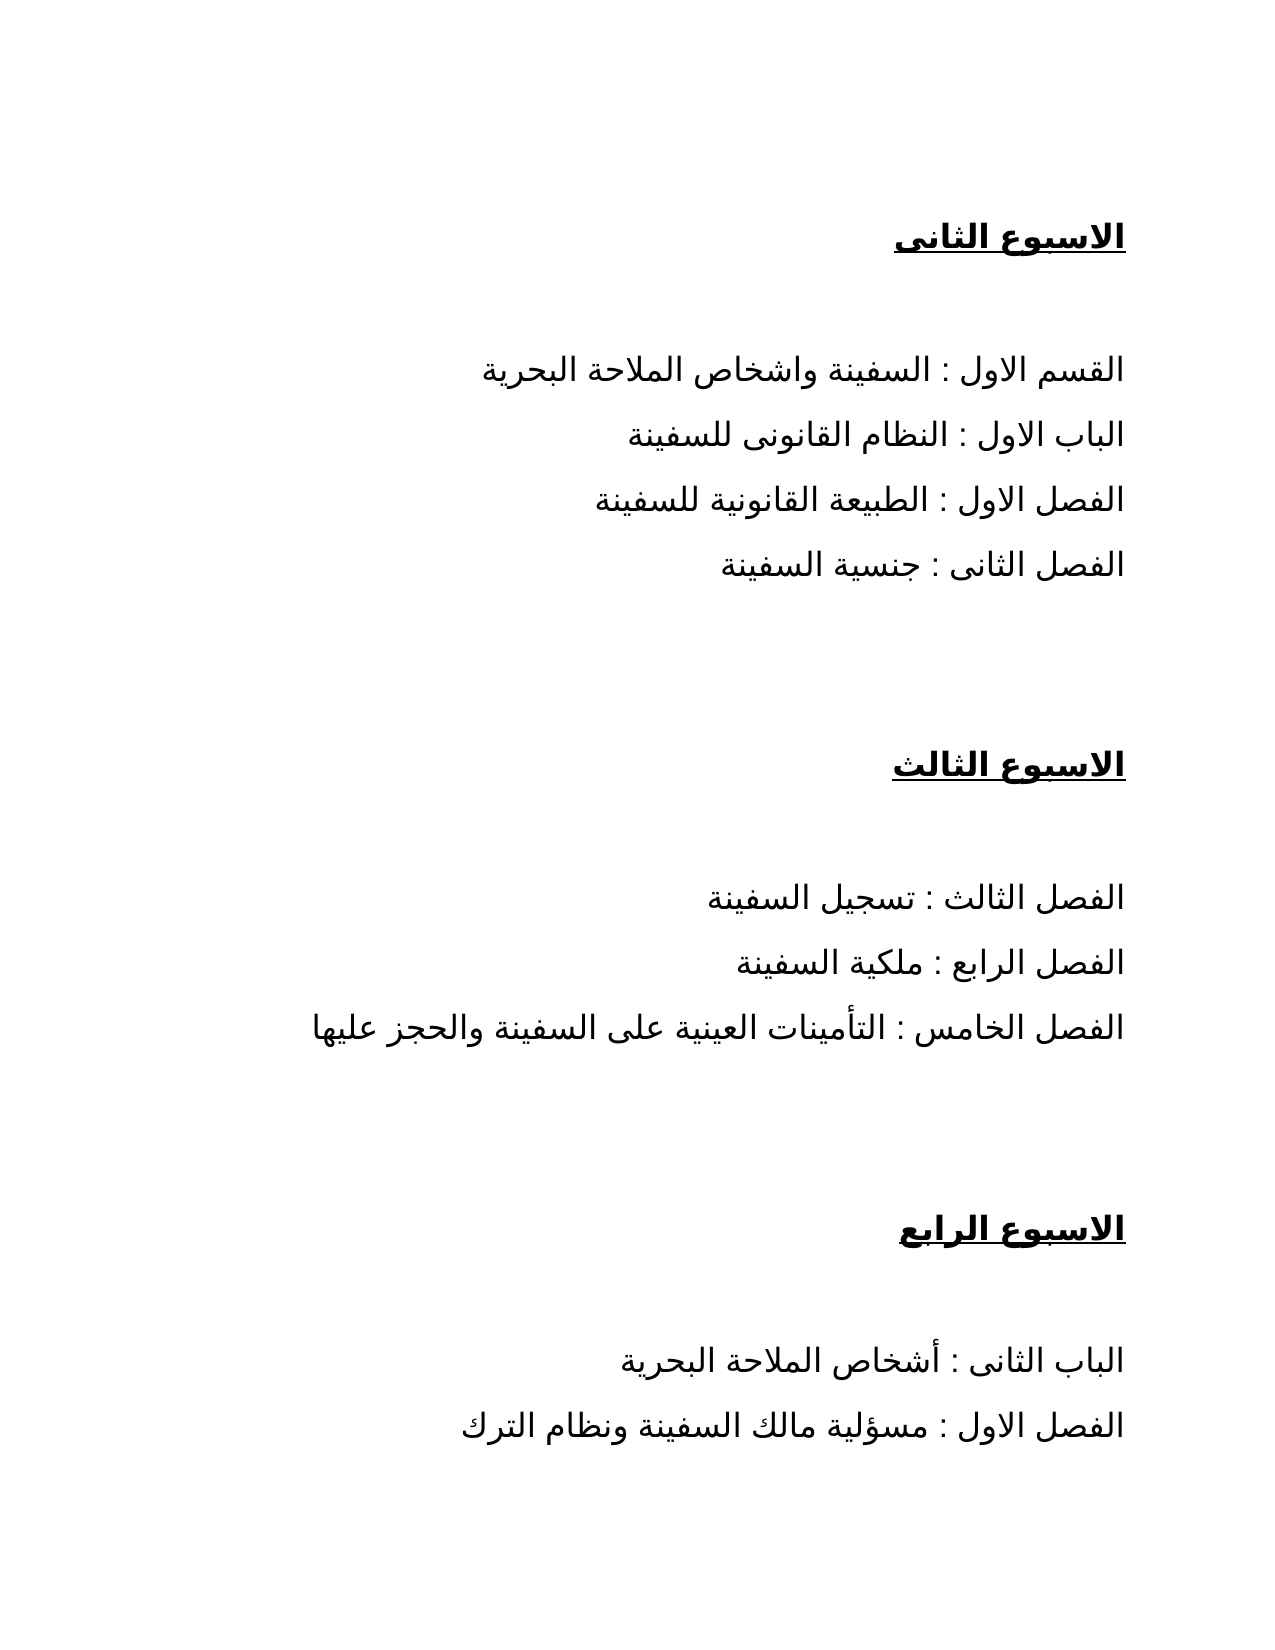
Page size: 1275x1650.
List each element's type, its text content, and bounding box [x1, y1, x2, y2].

text الفصل الاول : مسؤلية مالك السفينة ونظام الترك [150, 1406, 1125, 1444]
text الفصل الخامس : التأمينات العينية على السفينة والحجز عليها [150, 1008, 1125, 1047]
text الفصل الثانى : جنسية السفينة [150, 545, 1125, 584]
text الباب الاول : النظام القانونى للسفينة [150, 415, 1125, 454]
text الفصل الثالث : تسجيل السفينة [150, 878, 1125, 916]
text الاسبوع الرابع [150, 1208, 1125, 1247]
text الاسبوع الثالث [150, 745, 1125, 784]
text الفصل الرابع : ملكية السفينة [150, 943, 1125, 982]
text الفصل الاول : الطبيعة القانونية للسفينة [150, 480, 1125, 519]
text الباب الثانى : أشخاص الملاحة البحرية [150, 1341, 1125, 1379]
text الاسبوع الثانى [150, 218, 1125, 256]
text القسم الاول : السفينة واشخاص الملاحة البحرية [150, 350, 1125, 389]
